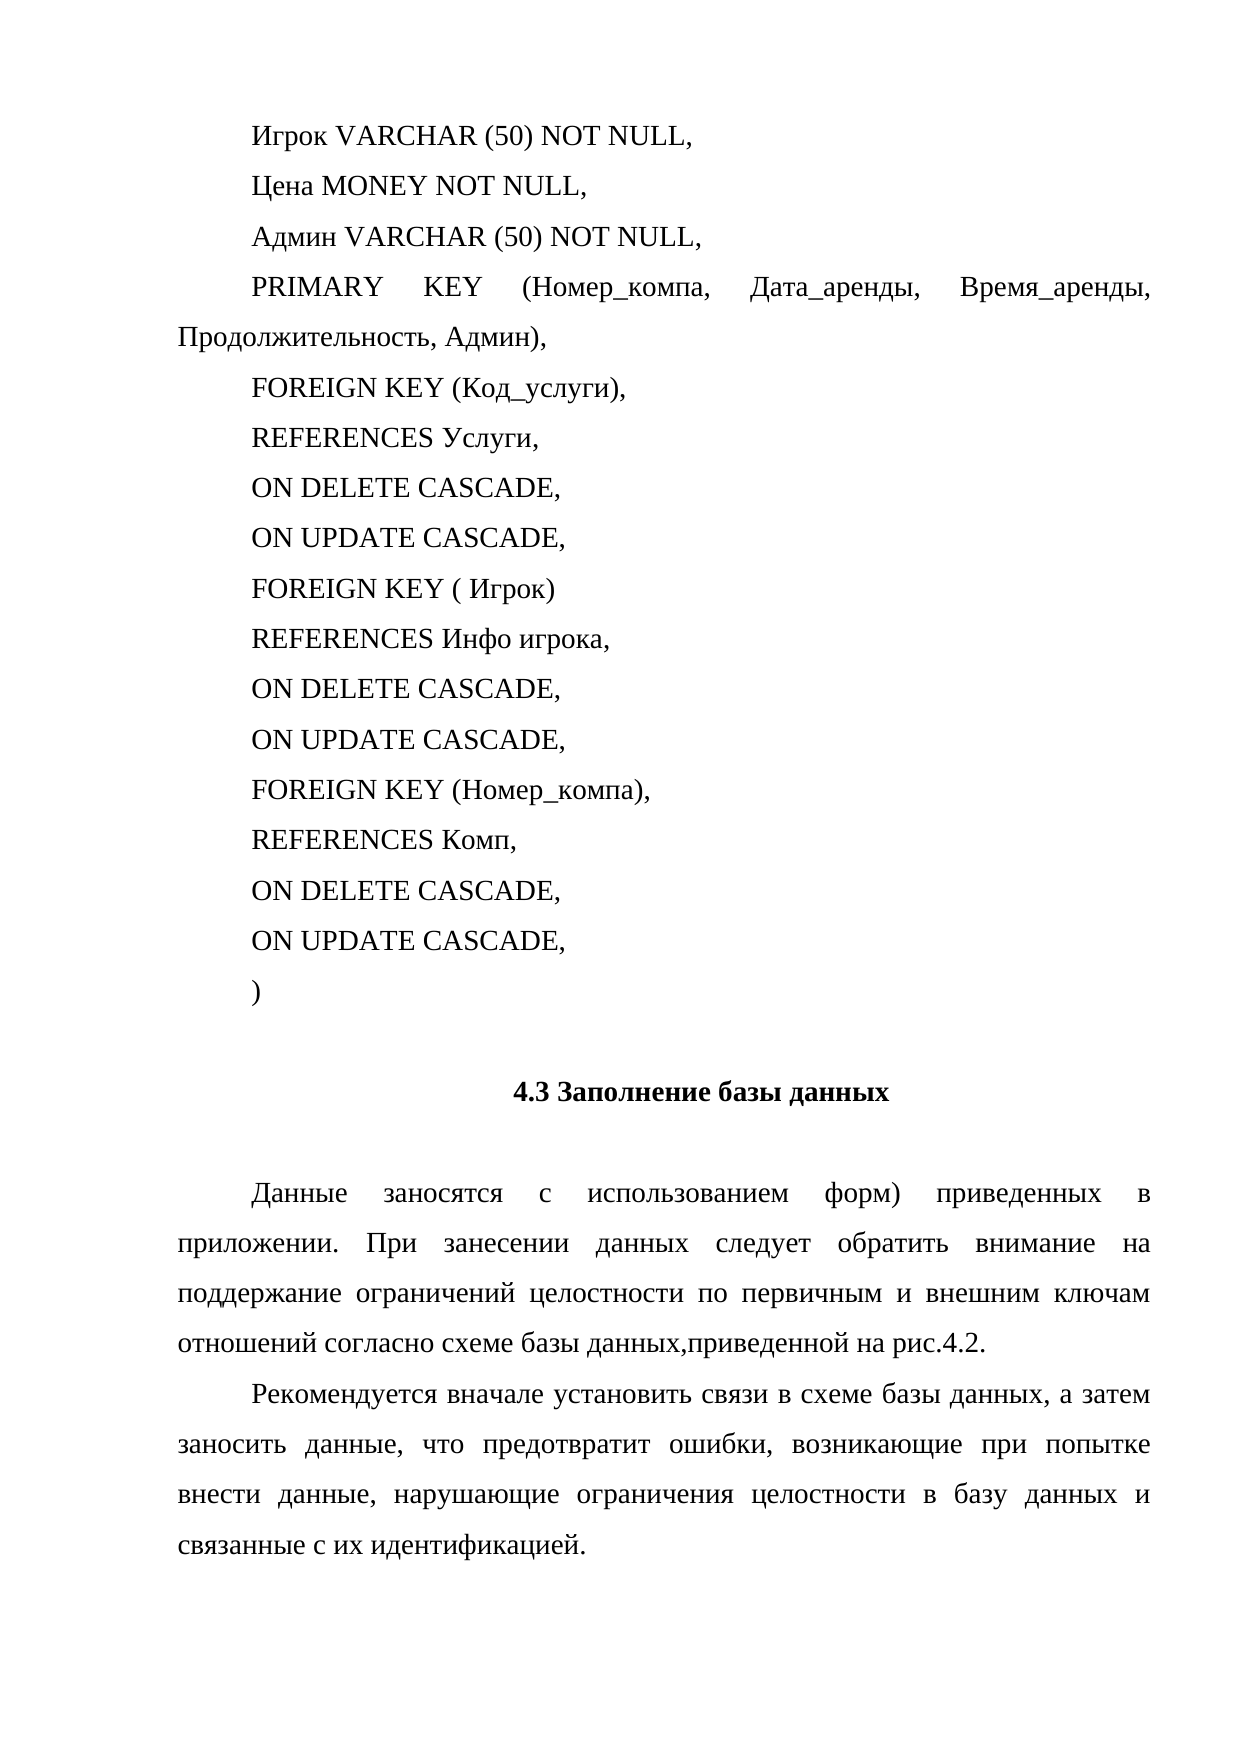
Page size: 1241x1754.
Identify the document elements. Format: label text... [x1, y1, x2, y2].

text REFERENCES Комп, [177, 822, 1152, 856]
text ) [177, 973, 1152, 1007]
text PRIMARY KEY (Номер_компа, Дата_аренды, Время_аренды, Продолжительность, Админ), [177, 269, 1152, 353]
text ON DELETE CASCADE, [177, 672, 1152, 705]
text ON UPDATE CASCADE, [177, 722, 1152, 755]
text Админ VARCHAR (50) NOT NULL, [177, 219, 1152, 252]
text REFERENCES Услуги, [177, 420, 1152, 453]
text FOREIGN KEY ( Игрок) [177, 571, 1152, 604]
text Рекомендуется вначале установить связи в схеме базы данных, а затем заносить данные, что предотвратит ошибки, возникающие при попытке внести данные, нарушающие ограничения целостности в базу данных и связанные с их идентификацией. [177, 1376, 1152, 1560]
text FOREIGN KEY (Номер_компа), [177, 772, 1152, 806]
text Данные заносятся с использованием форм) приведенных в приложении. При занесении данных следует обратить внимание на поддержание ограничений целостности по первичным и внешним ключам отношений согласно схеме базы данных,приведенной на рис.4.2. [177, 1175, 1152, 1359]
text ON DELETE CASCADE, [177, 873, 1152, 906]
text ON UPDATE CASCADE, [177, 923, 1152, 957]
text 4.3 Заполнение базы данных [177, 1074, 1152, 1108]
text Игрок VARCHAR (50) NOT NULL, [177, 118, 1152, 152]
text REFERENCES Инфо игрока, [177, 621, 1152, 655]
text ON DELETE CASCADE, [177, 470, 1152, 504]
text Цена MONEY NOT NULL, [177, 168, 1152, 202]
text FOREIGN KEY (Код_услуги), [177, 370, 1152, 403]
text ON UPDATE CASCADE, [177, 521, 1152, 554]
